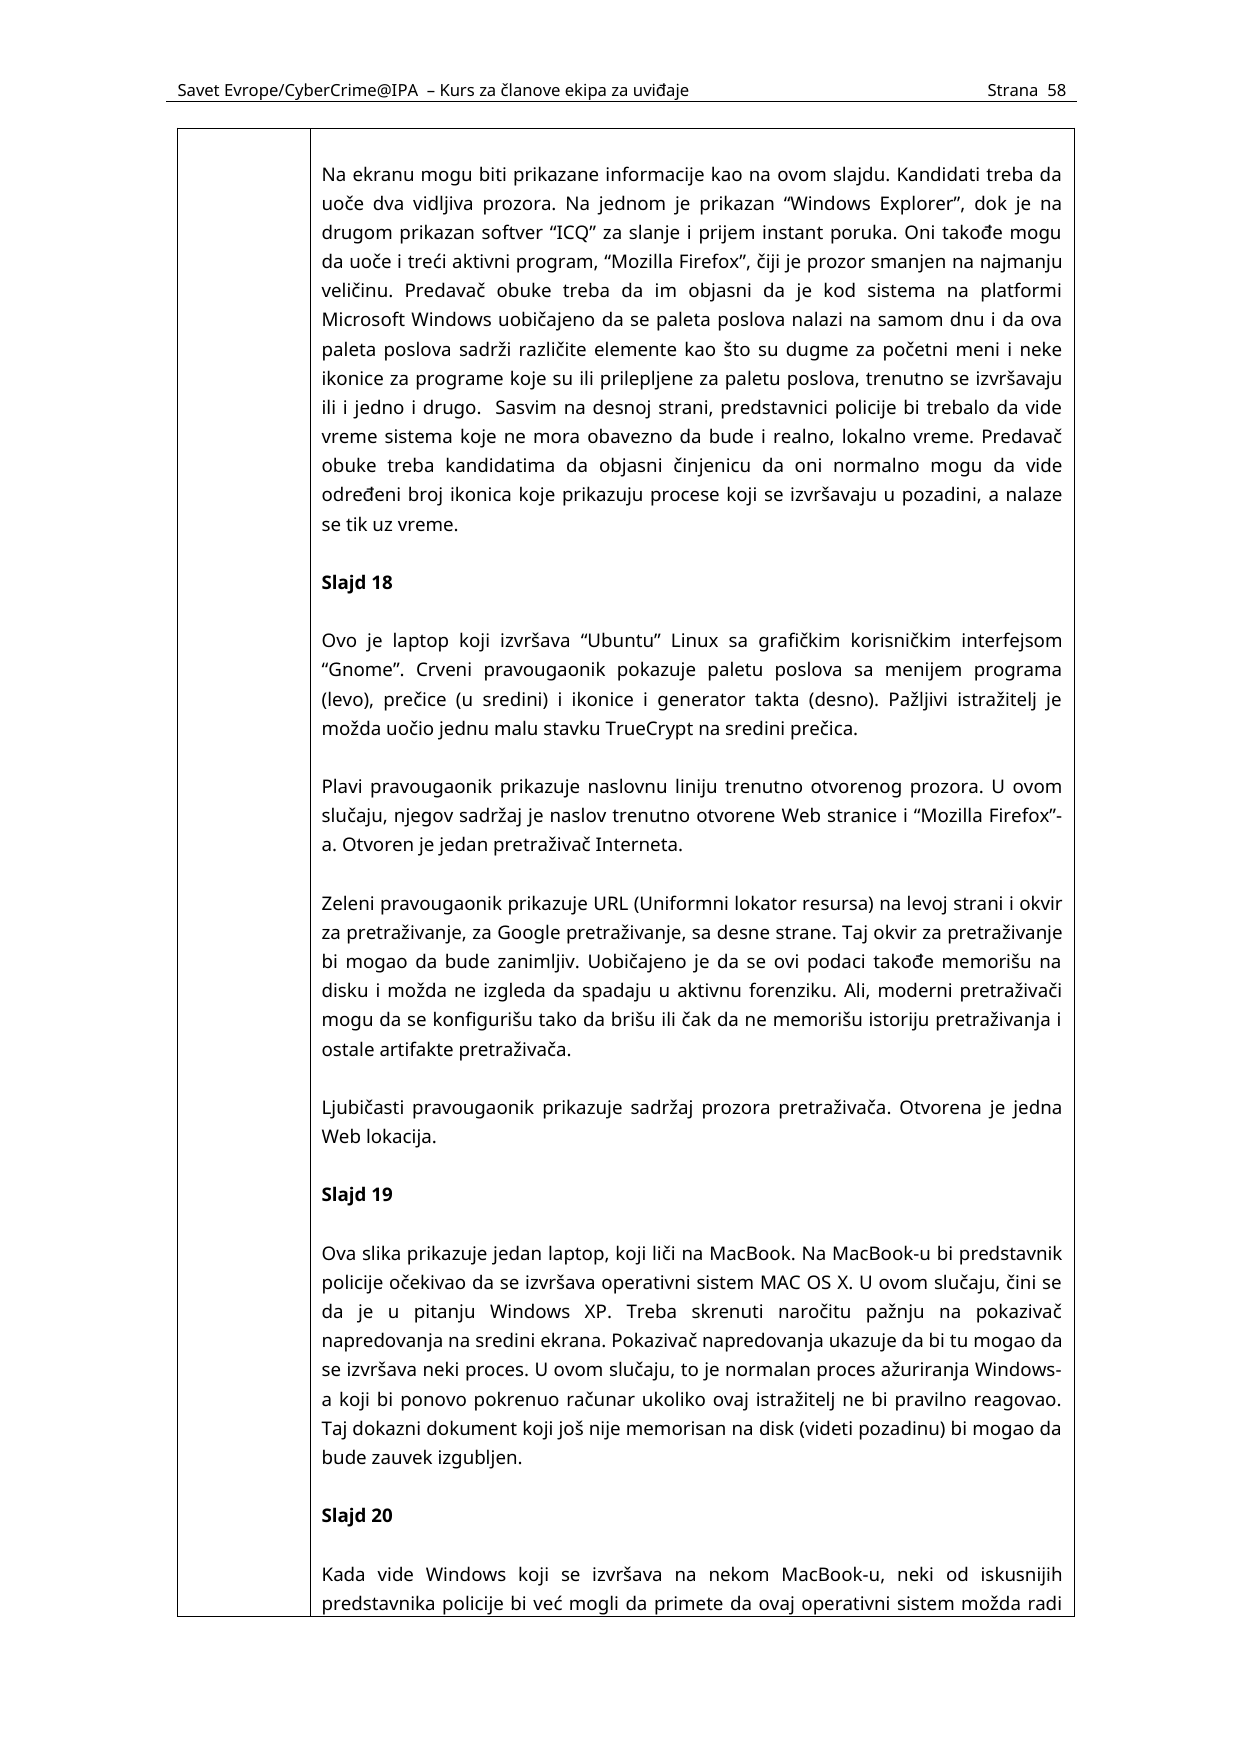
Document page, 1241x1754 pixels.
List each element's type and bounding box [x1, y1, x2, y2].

table_cell [178, 129, 310, 1616]
table_cell [311, 129, 1074, 1616]
